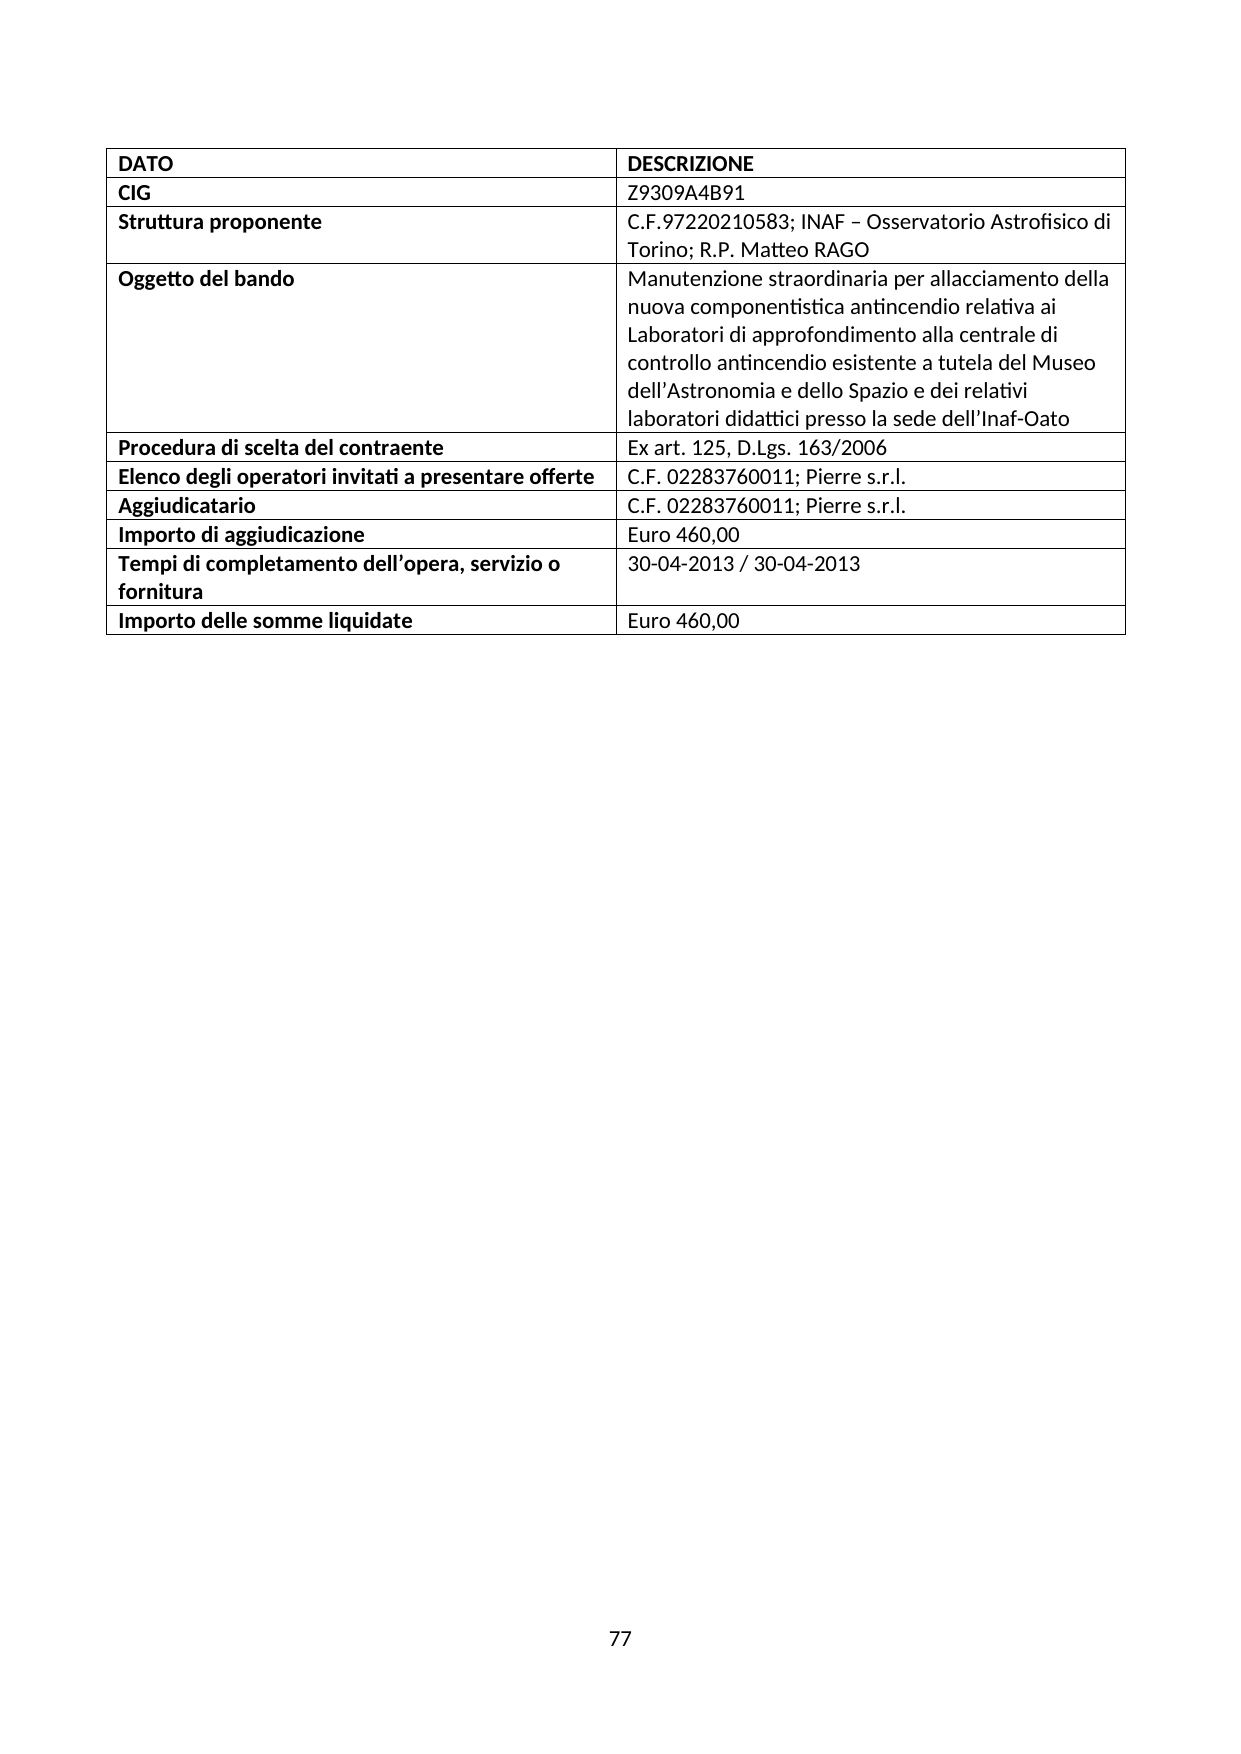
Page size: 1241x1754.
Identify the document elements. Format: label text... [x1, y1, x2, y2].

table_cell Euro 460,00 [617, 520, 1125, 548]
table_cell Elenco degli operatori invitati a presentare offerte [107, 462, 616, 490]
table_cell Manutenzione straordinaria per allacciamento della nuova componentistica antincendio relativa ai Laboratori di approfondimento alla centrale di controllo antincendio esistente a tutela del Museo dell’Astronomia e dello Spazio e dei relativi laboratori didattici presso la sede dell’Inaf-Oato [617, 264, 1125, 432]
table_header DATO [107, 149, 616, 177]
table_cell C.F. 02283760011; Pierre s.r.l. [617, 462, 1125, 490]
table_cell Tempi di completamento dell’opera, servizio o fornitura [107, 549, 616, 605]
table_cell 30-04-2013 / 30-04-2013 [617, 549, 1125, 605]
table_cell Oggetto del bando [107, 264, 616, 432]
table_cell CIG [107, 178, 616, 206]
table_cell Z9309A4B91 [617, 178, 1125, 206]
table_cell Struttura proponente [107, 207, 616, 263]
table_cell C.F. 02283760011; Pierre s.r.l. [617, 491, 1125, 519]
table_cell Aggiudicatario [107, 491, 616, 519]
table_cell Procedura di scelta del contraente [107, 433, 616, 461]
table_cell C.F.97220210583; INAF – Osservatorio Astrofisico di Torino; R.P. Matteo RAGO [617, 207, 1125, 263]
table_header DESCRIZIONE [617, 149, 1125, 177]
table_cell Importo di aggiudicazione [107, 520, 616, 548]
table_cell Importo delle somme liquidate [107, 606, 616, 634]
table_cell Euro 460,00 [617, 606, 1125, 634]
table_cell Ex art. 125, D.Lgs. 163/2006 [617, 433, 1125, 461]
